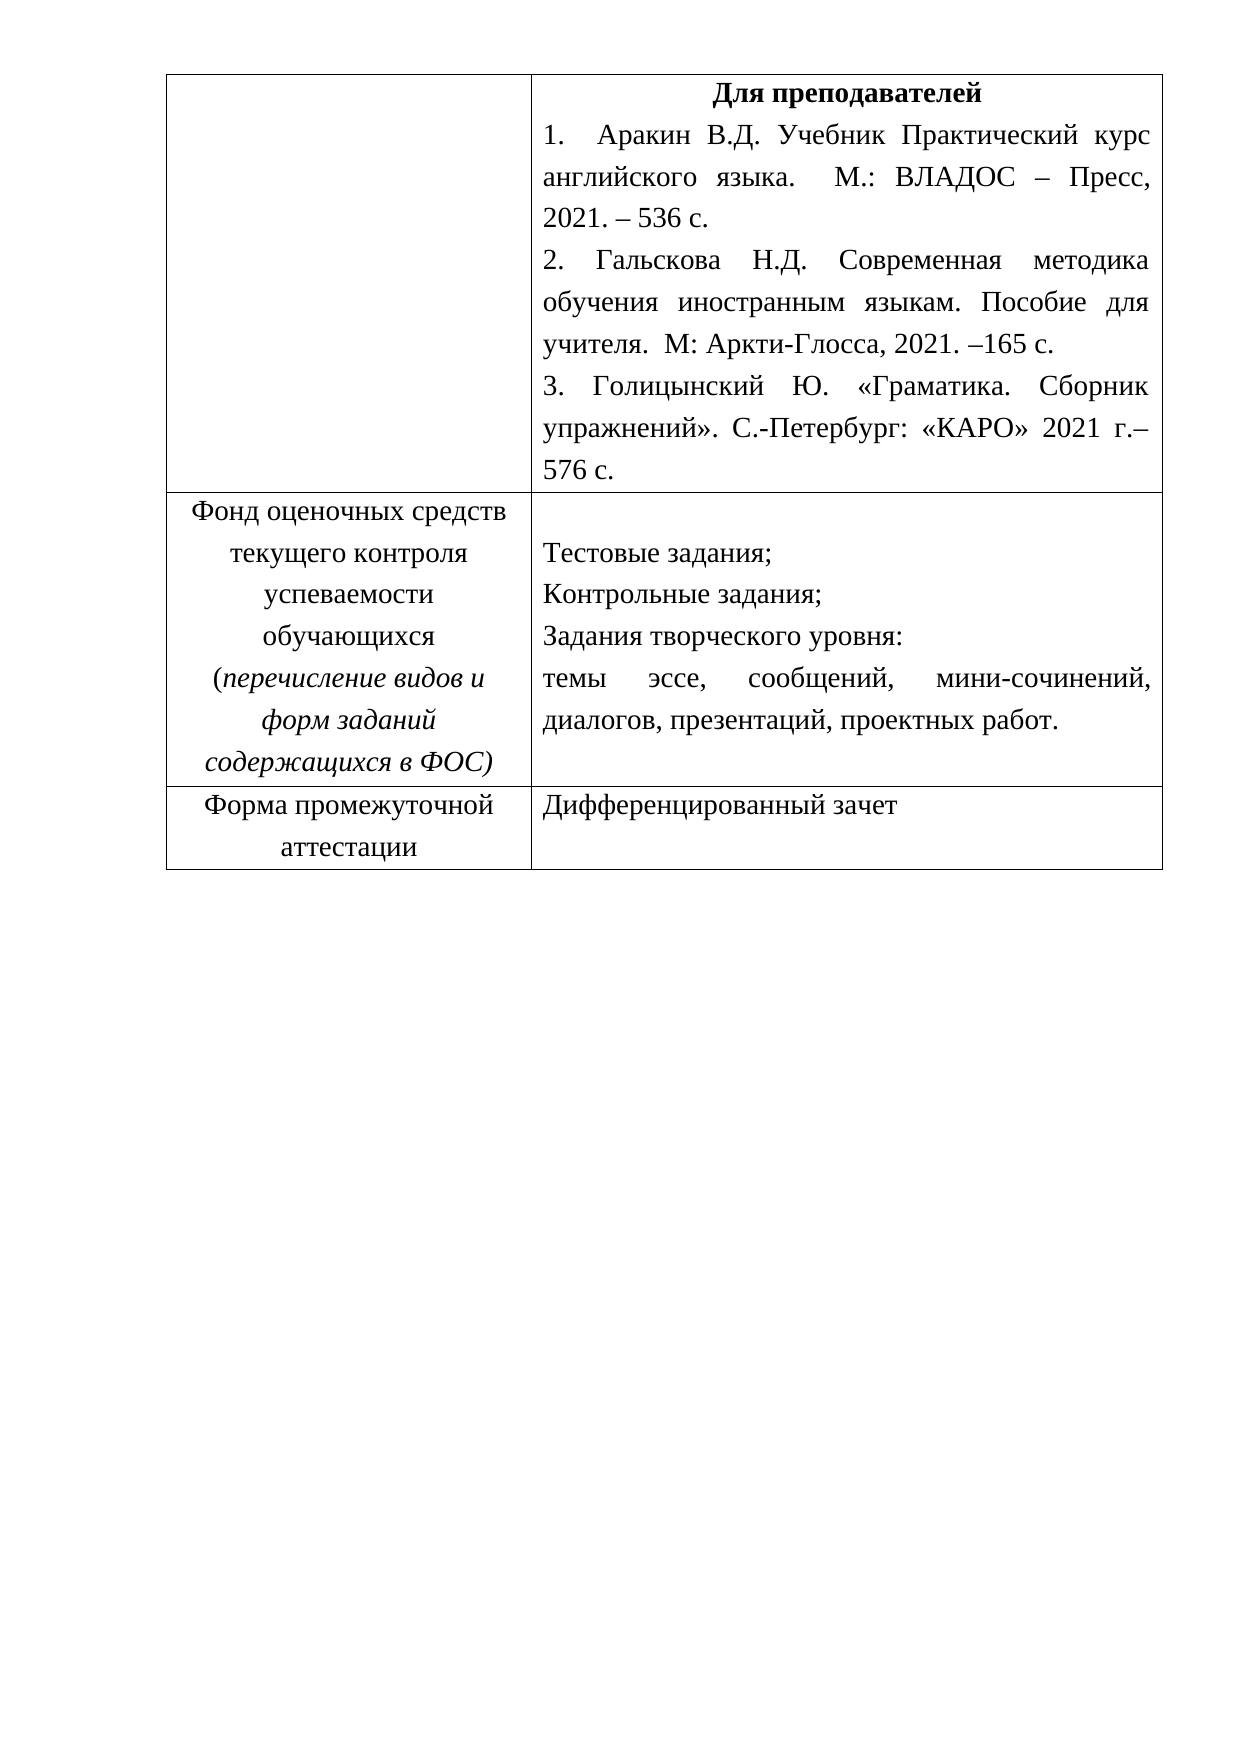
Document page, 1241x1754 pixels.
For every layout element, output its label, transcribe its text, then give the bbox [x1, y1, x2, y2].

table_cell Дифференцированный зачет [532, 787, 1162, 869]
table_cell Форма промежуточной аттестации [167, 787, 531, 869]
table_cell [532, 75, 1162, 492]
table_cell Тестовые задания; Контрольные задания; Задания творческого уровня: темы эссе, сообщений, мини-сочинений, диалогов, презентаций, проектных работ. [532, 493, 1162, 786]
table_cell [167, 75, 531, 492]
table_cell Фонд оценочных средств текущего контроля успеваемости обучающихся (перечисление видов и форм заданий содержащихся в ФОС) [167, 493, 531, 786]
